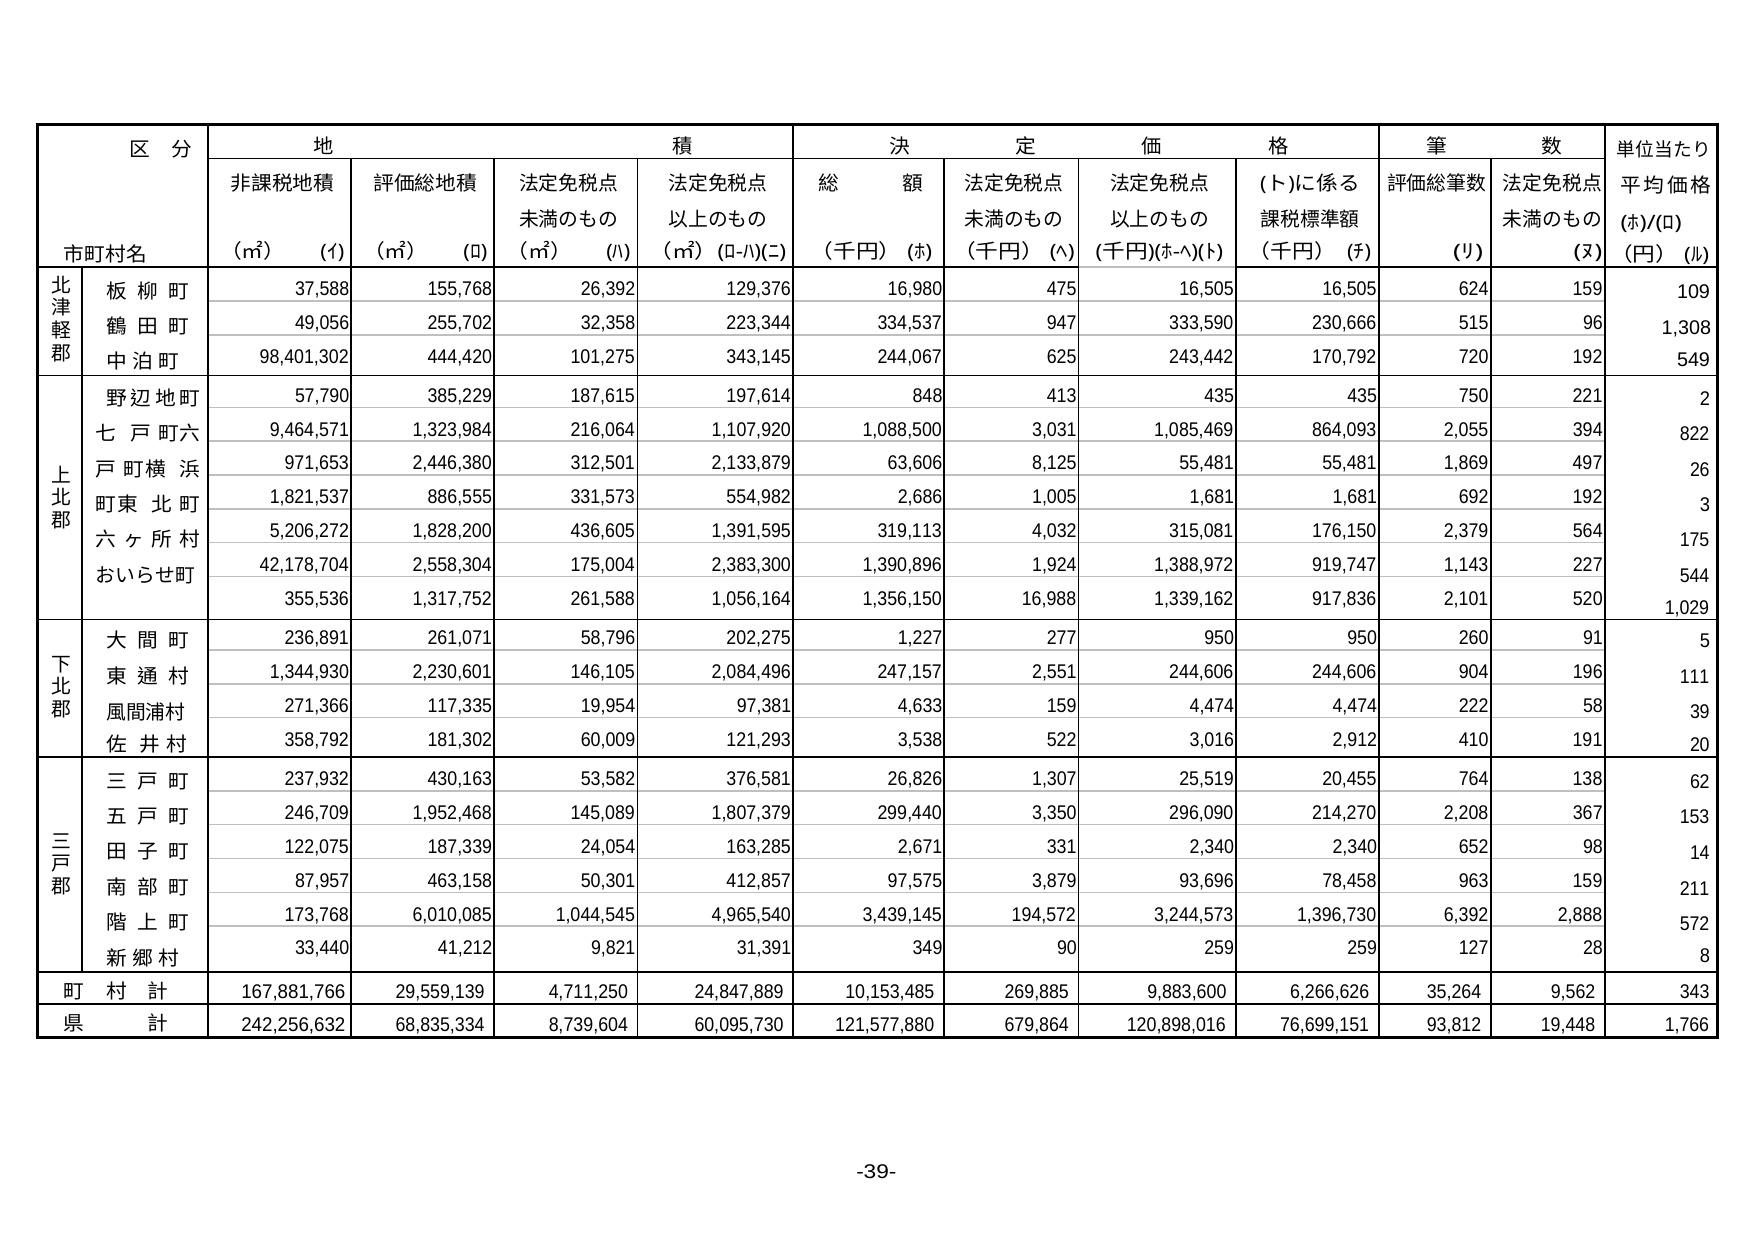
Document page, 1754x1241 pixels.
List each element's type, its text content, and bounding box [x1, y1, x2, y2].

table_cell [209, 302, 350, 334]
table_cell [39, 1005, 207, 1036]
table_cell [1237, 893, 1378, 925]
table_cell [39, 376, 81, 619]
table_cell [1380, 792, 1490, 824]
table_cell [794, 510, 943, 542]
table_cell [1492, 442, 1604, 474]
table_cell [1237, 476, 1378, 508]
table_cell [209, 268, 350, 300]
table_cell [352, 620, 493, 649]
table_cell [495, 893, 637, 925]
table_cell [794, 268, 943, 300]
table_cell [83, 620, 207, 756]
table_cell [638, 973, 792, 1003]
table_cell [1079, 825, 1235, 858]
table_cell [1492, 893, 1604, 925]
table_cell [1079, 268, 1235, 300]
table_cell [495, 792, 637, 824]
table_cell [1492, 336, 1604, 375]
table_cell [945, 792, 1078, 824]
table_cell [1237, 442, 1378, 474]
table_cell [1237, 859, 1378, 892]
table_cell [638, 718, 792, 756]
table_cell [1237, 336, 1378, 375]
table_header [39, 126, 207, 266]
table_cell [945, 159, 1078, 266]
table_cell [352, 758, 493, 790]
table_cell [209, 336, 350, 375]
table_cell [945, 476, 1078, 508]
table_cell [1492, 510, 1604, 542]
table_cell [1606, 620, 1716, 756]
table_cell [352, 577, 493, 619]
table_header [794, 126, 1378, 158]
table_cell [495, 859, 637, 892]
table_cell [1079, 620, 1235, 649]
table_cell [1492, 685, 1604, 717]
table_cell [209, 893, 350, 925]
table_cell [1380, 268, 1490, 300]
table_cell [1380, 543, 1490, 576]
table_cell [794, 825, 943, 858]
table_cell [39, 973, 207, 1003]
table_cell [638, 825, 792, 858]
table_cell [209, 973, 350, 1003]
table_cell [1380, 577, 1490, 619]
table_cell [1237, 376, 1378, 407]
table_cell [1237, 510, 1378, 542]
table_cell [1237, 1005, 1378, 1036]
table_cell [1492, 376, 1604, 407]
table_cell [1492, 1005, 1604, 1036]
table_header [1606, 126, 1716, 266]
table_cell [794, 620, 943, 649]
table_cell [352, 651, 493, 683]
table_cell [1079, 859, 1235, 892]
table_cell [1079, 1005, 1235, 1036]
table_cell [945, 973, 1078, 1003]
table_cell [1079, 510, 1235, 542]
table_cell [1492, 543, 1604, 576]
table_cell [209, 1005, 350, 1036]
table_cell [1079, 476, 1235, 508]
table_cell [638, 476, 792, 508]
text -39- [362, 1160, 1390, 1182]
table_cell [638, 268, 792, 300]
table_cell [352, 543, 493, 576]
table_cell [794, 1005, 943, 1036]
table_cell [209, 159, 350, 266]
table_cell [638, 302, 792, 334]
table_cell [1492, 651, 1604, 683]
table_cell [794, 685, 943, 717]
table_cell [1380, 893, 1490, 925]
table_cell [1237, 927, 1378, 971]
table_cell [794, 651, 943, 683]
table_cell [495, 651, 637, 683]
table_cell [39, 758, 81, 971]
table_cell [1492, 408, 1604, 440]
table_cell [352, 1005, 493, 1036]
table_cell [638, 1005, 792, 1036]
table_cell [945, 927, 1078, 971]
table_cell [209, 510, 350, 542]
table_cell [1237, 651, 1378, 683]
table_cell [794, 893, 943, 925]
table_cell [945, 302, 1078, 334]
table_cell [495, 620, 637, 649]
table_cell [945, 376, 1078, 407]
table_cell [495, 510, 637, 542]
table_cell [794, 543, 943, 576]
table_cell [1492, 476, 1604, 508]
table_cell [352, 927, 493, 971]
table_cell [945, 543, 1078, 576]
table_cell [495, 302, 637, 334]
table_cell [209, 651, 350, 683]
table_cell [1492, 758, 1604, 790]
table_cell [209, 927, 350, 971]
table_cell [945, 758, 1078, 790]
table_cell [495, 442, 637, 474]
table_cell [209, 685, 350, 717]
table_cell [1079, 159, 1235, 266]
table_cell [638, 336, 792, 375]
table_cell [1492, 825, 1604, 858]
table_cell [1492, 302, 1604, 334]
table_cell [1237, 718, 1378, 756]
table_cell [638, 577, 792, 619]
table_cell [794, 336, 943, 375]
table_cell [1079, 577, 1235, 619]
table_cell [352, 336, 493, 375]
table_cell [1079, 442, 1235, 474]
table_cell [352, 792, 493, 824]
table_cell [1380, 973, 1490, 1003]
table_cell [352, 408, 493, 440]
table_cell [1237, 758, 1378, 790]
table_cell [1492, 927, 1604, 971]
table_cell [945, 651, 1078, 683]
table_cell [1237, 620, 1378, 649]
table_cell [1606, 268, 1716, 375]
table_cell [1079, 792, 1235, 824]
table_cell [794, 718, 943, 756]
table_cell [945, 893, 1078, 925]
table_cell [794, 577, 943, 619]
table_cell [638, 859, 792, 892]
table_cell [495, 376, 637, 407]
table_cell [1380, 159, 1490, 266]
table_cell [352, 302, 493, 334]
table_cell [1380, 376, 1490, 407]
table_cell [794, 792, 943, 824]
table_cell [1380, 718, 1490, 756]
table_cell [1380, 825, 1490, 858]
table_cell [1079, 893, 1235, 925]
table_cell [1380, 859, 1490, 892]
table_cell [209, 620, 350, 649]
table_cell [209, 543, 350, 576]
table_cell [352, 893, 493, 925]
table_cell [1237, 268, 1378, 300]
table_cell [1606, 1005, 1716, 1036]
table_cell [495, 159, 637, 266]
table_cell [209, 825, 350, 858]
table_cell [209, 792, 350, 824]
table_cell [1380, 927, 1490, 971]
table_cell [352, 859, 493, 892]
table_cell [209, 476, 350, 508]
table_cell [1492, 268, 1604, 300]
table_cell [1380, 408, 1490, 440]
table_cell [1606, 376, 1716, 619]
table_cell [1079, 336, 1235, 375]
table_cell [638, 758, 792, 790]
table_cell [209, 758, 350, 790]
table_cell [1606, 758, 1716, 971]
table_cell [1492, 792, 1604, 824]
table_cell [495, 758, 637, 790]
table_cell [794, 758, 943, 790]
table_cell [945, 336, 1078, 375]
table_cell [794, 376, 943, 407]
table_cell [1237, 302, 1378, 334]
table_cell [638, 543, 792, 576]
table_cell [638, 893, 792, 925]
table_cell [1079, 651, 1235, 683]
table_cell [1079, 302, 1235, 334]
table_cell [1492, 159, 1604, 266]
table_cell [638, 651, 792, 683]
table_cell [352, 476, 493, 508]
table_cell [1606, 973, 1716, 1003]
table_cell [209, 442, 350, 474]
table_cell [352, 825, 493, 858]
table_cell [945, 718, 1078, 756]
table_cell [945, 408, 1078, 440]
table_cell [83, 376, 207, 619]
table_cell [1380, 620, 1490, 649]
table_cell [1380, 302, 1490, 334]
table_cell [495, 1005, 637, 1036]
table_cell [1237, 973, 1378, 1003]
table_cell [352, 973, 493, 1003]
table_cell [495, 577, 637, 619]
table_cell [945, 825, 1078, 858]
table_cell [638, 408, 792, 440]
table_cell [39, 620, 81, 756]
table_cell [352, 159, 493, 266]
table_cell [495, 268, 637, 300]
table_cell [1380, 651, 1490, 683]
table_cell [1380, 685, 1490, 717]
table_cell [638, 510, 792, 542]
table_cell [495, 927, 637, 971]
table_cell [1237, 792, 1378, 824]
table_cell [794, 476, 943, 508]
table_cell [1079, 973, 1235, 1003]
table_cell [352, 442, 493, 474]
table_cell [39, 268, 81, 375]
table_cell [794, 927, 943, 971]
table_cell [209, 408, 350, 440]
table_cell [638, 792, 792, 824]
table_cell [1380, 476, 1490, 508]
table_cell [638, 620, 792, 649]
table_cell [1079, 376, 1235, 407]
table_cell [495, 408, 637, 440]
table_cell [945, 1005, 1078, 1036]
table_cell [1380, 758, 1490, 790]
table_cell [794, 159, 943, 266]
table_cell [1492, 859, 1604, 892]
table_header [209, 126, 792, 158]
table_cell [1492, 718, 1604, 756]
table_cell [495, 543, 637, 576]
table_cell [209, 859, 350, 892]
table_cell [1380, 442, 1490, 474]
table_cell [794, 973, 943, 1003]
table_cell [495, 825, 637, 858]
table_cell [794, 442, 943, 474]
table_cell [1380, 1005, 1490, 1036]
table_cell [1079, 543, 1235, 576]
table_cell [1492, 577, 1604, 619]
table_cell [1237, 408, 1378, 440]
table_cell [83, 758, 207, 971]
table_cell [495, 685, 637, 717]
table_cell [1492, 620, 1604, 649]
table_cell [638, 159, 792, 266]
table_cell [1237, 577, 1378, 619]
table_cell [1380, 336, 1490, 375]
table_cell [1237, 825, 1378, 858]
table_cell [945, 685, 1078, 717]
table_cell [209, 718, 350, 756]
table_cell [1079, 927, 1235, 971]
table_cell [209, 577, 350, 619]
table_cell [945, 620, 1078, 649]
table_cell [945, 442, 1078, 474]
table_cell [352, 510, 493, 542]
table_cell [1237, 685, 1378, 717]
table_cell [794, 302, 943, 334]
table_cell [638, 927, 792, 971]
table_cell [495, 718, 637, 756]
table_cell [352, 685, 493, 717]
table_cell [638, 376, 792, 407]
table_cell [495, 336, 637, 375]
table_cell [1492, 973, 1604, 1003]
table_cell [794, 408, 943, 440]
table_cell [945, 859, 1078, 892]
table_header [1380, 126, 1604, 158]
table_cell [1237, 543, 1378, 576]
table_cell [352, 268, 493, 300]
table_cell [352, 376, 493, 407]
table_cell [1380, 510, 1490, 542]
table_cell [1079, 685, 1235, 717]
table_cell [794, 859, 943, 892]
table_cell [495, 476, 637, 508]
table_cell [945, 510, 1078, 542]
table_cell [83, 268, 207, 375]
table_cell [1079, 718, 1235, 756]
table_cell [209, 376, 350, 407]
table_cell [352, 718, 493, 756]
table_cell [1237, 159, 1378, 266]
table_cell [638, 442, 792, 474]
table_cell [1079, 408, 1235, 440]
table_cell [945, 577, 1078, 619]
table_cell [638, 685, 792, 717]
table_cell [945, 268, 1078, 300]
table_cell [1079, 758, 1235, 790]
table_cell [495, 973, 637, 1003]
